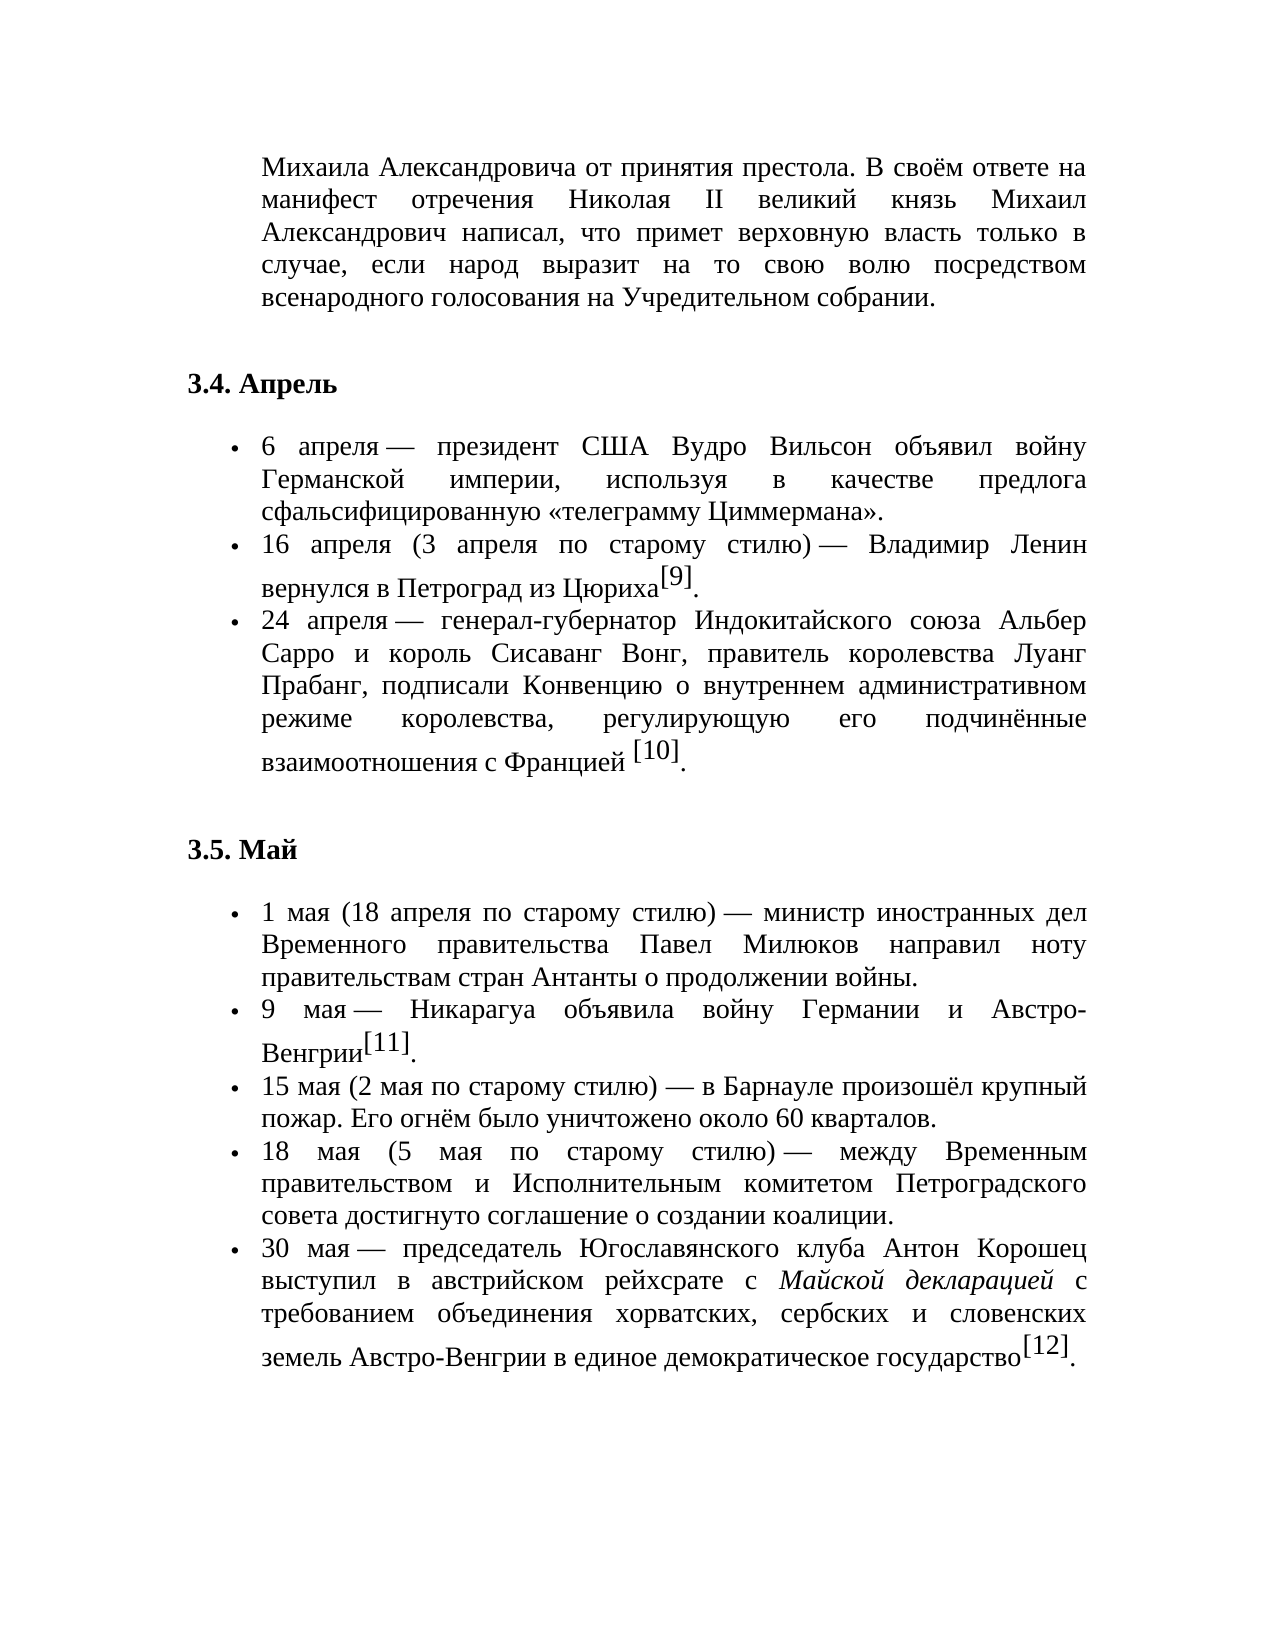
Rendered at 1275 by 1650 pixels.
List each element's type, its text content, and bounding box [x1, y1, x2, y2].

list 15 мая (2 мая по старому стилю) — в Барнауле произошёл крупный пожар. Его огнём было уничтожено около 60 кварталов. [232, 1069, 1087, 1134]
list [232, 150, 1087, 312]
list 1 мая (18 апреля по старому стилю) — министр иностранных дел Временного правительства Павел Милюков направил ноту правительствам стран Антанты о продолжении войны. [232, 895, 1087, 992]
list 9 мая — Никарагуа объявила войну Германии и Австро-Венгрии[11]. [232, 992, 1087, 1069]
list 30 мая — председатель Югославянского клуба Антон Корошец выступил в австрийском рейхсрате с Майской декларацией с требованием объединения хорватских, сербских и словенских земель Австро-Венгрии в единое демократическое государство[12]. [232, 1231, 1087, 1372]
list 6 апреля — президент США Вудро Вильсон объявил войну Германской империи, используя в качестве предлога сфальсифицированную «телеграмму Циммермана». [232, 429, 1087, 527]
list 3.4. Апрель [187, 366, 1087, 400]
list 24 апреля — генерал-губернатор Индокитайского союза Альбер Сарро и король Сисаванг Вонг, правитель королевства Луанг Прабанг, подписали Конвенцию о внутреннем административном режиме королевства, регулирующую его подчинённые взаимоотношения с Францией [10]. [232, 603, 1087, 777]
list 3.5. Май [187, 832, 1087, 865]
list 18 мая (5 мая по старому стилю) — между Временным правительством и Исполнительным комитетом Петроградского совета достигнуто соглашение о создании коалиции. [232, 1134, 1087, 1231]
list 16 апреля (3 апреля по старому стилю) — Владимир Ленин вернулся в Петроград из Цюриха[9]. [232, 527, 1087, 603]
